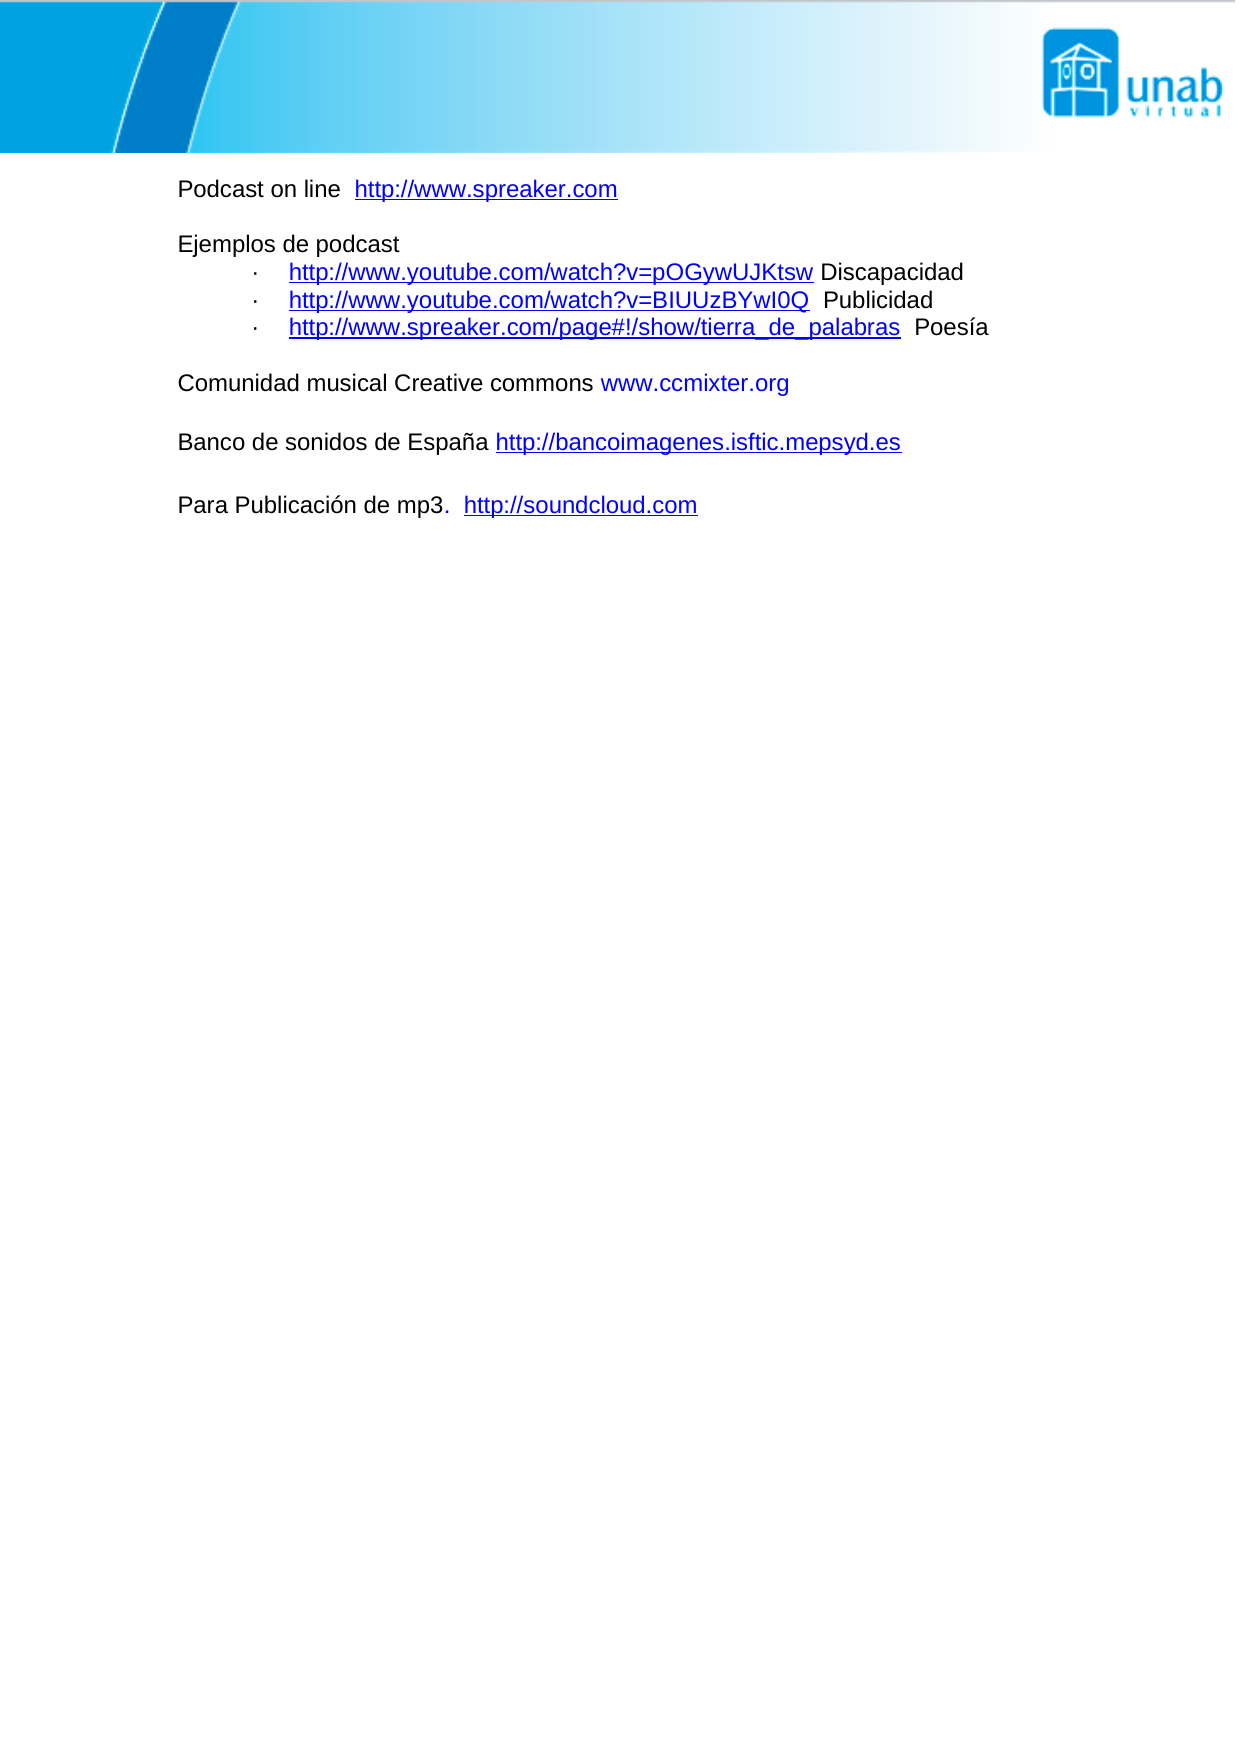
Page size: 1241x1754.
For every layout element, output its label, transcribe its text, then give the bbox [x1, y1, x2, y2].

text Comunidad musical Creative commons www.ccmixter.org [177, 368, 1063, 396]
text Para Publicación de mp3. http://soundcloud.com [177, 491, 1063, 519]
list http://www.spreaker.com/page#!/show/tierra_de_palabras Poesía [251, 313, 1063, 341]
picture [0, 0, 1236, 153]
text Podcast on line http://www.spreaker.com [177, 153, 1063, 203]
list http://www.youtube.com/watch?v=BIUUzBYwI0Q Publicidad [251, 286, 1063, 313]
text Banco de sonidos de España http://bancoimagenes.isftic.mepsyd.es [177, 428, 1063, 455]
text Ejemplos de podcast [177, 230, 1063, 258]
list http://www.youtube.com/watch?v=pOGywUJKtsw Discapacidad [251, 258, 1063, 286]
